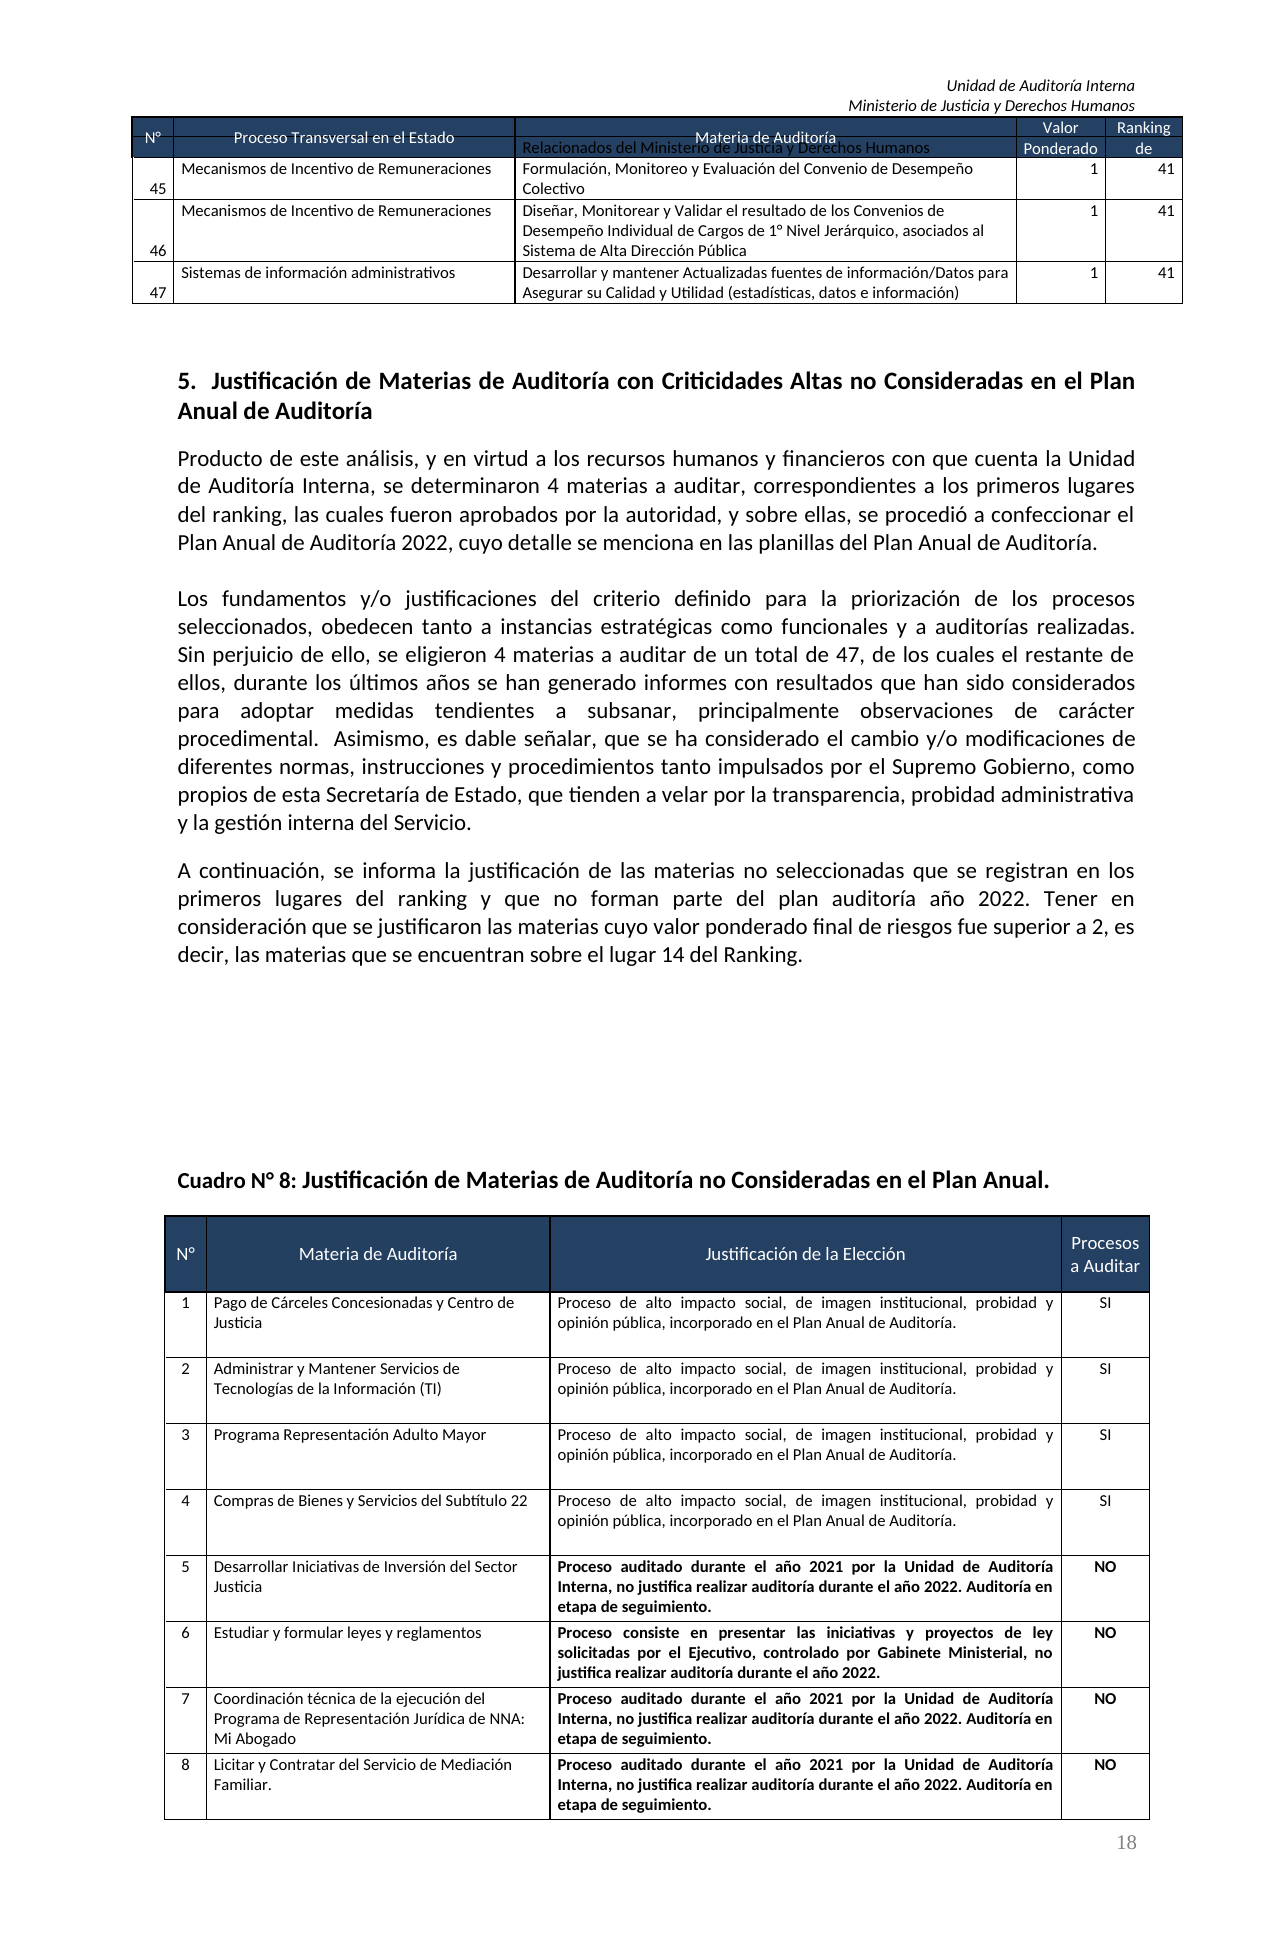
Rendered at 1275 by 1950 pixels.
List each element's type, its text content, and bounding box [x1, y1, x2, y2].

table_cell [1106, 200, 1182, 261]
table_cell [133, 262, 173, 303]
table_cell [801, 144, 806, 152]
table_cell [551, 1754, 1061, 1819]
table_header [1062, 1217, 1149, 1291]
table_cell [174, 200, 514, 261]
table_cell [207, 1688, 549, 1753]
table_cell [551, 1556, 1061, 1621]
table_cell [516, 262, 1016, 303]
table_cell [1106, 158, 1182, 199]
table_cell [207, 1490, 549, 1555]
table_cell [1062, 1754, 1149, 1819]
text 5. Justificación de Materias de Auditoría con Criticidades Altas no Consideradas en el Plan Anual de Auditoría [177, 365, 1137, 426]
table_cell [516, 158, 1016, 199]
text Los fundamentos y/o justificaciones del criterio definido para la priorización de los procesos seleccionados, obedecen tanto a instancias estratégicas como funcionales y a auditorías realizadas. Sin perjuicio de ello, se eligieron 4 materias a auditar de un total de 47, de los cuales el restante de ellos, durante los últimos años se han generado informes con resultados que han sido considerados para adoptar medidas tendientes a subsanar, principalmente observaciones de carácter procedimental. Asimismo, es dable señalar, que se ha considerado el cambio y/o modificaciones de diferentes normas, instrucciones y procedimientos tanto impulsados por el Supremo Gobierno, como propios de esta Secretaría de Estado, que tienden a velar por la transparencia, probidad administrativa y la gestión interna del Servicio. [177, 584, 1137, 836]
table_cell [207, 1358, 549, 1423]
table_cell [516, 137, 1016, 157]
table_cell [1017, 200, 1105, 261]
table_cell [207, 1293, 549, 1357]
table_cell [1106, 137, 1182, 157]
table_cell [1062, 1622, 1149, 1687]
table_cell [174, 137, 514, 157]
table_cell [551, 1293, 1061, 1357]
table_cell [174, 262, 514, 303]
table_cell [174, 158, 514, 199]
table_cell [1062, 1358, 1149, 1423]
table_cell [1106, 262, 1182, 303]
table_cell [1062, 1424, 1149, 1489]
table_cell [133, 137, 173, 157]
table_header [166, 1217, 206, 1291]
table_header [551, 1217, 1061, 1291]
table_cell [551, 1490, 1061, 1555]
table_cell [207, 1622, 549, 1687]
text Cuadro N° 8: Justificación de Materias de Auditoría no Consideradas en el Plan Anual. [177, 1164, 1137, 1194]
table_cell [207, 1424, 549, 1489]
table_header Ranking de Prioridad [1106, 118, 1182, 136]
table_header Proceso Transversal en el Estado [174, 118, 514, 136]
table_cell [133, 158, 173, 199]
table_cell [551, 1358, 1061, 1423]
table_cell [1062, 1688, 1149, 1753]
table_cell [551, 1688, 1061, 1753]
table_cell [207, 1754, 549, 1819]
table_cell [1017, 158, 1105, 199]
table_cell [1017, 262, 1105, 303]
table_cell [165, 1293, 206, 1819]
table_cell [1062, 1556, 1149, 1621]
text Producto de este análisis, y en virtud a los recursos humanos y financieros con que cuenta la Unidad de Auditoría Interna, se determinaron 4 materias a auditar, correspondientes a los primeros lugares del ranking, las cuales fueron aprobados por la autoridad, y sobre ellas, se procedió a confeccionar el Plan Anual de Auditoría 2022, cuyo detalle se menciona en las planillas del Plan Anual de Auditoría. [177, 444, 1137, 556]
table_header Materia de Auditoría [516, 118, 1016, 136]
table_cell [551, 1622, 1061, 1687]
table_header Valor Ponderado Final [1017, 118, 1105, 136]
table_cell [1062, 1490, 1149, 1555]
text A continuación, se informa la justificación de las materias no seleccionadas que se registran en los primeros lugares del ranking y que no forman parte del plan auditoría año 2022. Tener en consideración que se justificaron las materias cuyo valor ponderado final de riesgos fue superior a 2, es decir, las materias que se encuentran sobre el lugar 14 del Ranking. [177, 856, 1137, 968]
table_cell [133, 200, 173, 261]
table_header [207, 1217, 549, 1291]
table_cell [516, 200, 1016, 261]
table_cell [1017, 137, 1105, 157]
table_header N° [133, 118, 173, 136]
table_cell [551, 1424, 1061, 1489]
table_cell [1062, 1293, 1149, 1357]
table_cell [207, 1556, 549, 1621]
